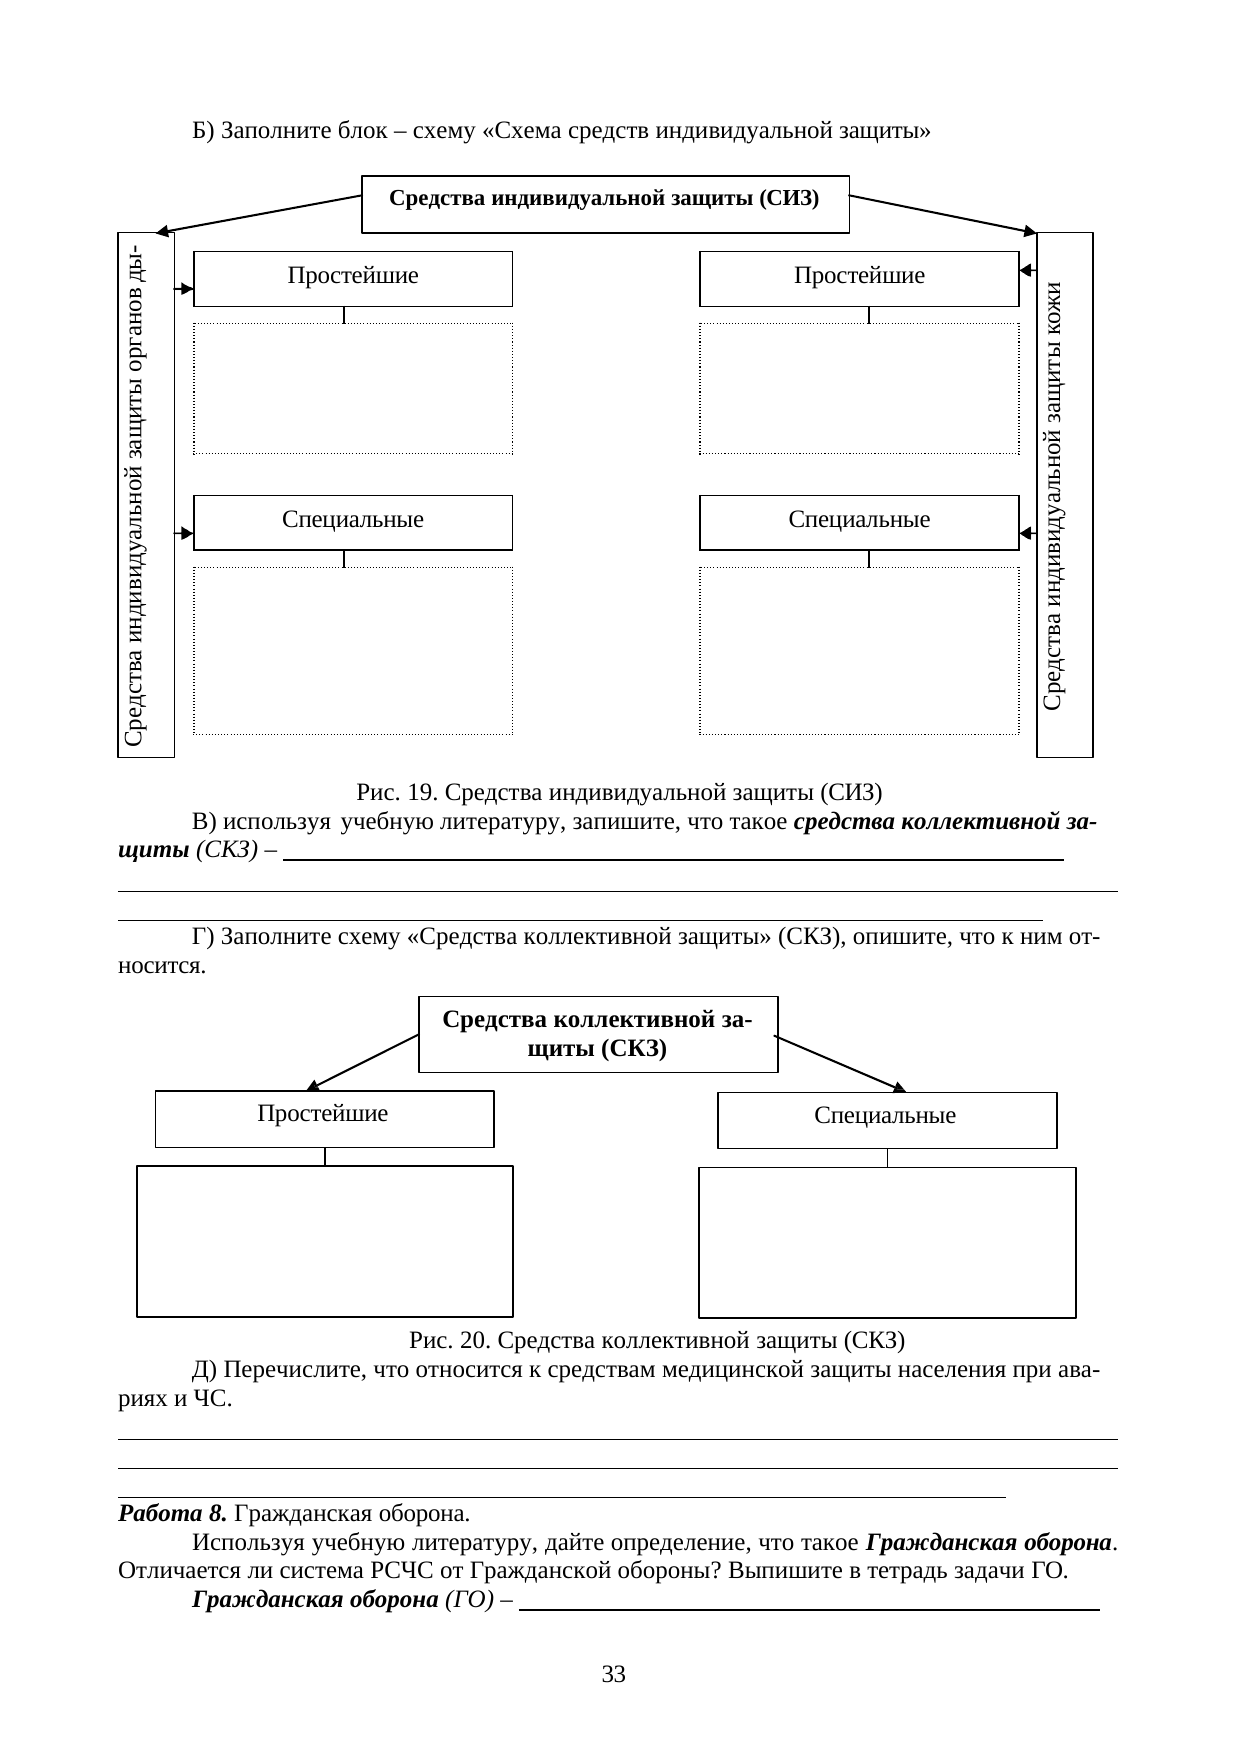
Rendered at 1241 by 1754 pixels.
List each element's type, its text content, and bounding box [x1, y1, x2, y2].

text Г) Заполните схему «Средства коллективной защиты» (СКЗ), опишите, что к ним от- носится. [118, 918, 1153, 978]
picture [1020, 526, 1036, 540]
text Работа 8. Гражданская оборона. [118, 1495, 1153, 1527]
text Отличается ли система РСЧС от Гражданской обороны? Выпишите в тетрадь задачи ГО. [118, 1555, 1153, 1584]
text Д) Перечислите, что относится к средствам медицинской защиты населения при ава- риях и ЧС. [118, 1354, 1121, 1411]
text Гражданская оборона (ГО) – [192, 1584, 1153, 1613]
text Б) Заполните блок – схему «Схема средств индивидуальной защиты» [192, 115, 1153, 144]
picture [175, 282, 193, 295]
text Рис. 20. Средства коллективной защиты (СКЗ) [409, 1001, 1153, 1354]
picture [175, 526, 193, 540]
picture [1020, 263, 1036, 277]
text Рис. 19. Средства индивидуальной защиты (СИЗ) [356, 777, 1153, 806]
text Используя учебную литературу, дайте определение, что такое Гражданская оборона. [192, 1527, 1153, 1555]
text В) используя учебную литературу, запишите, что такое средства коллективной за- щиты (СКЗ) – [118, 806, 1121, 863]
